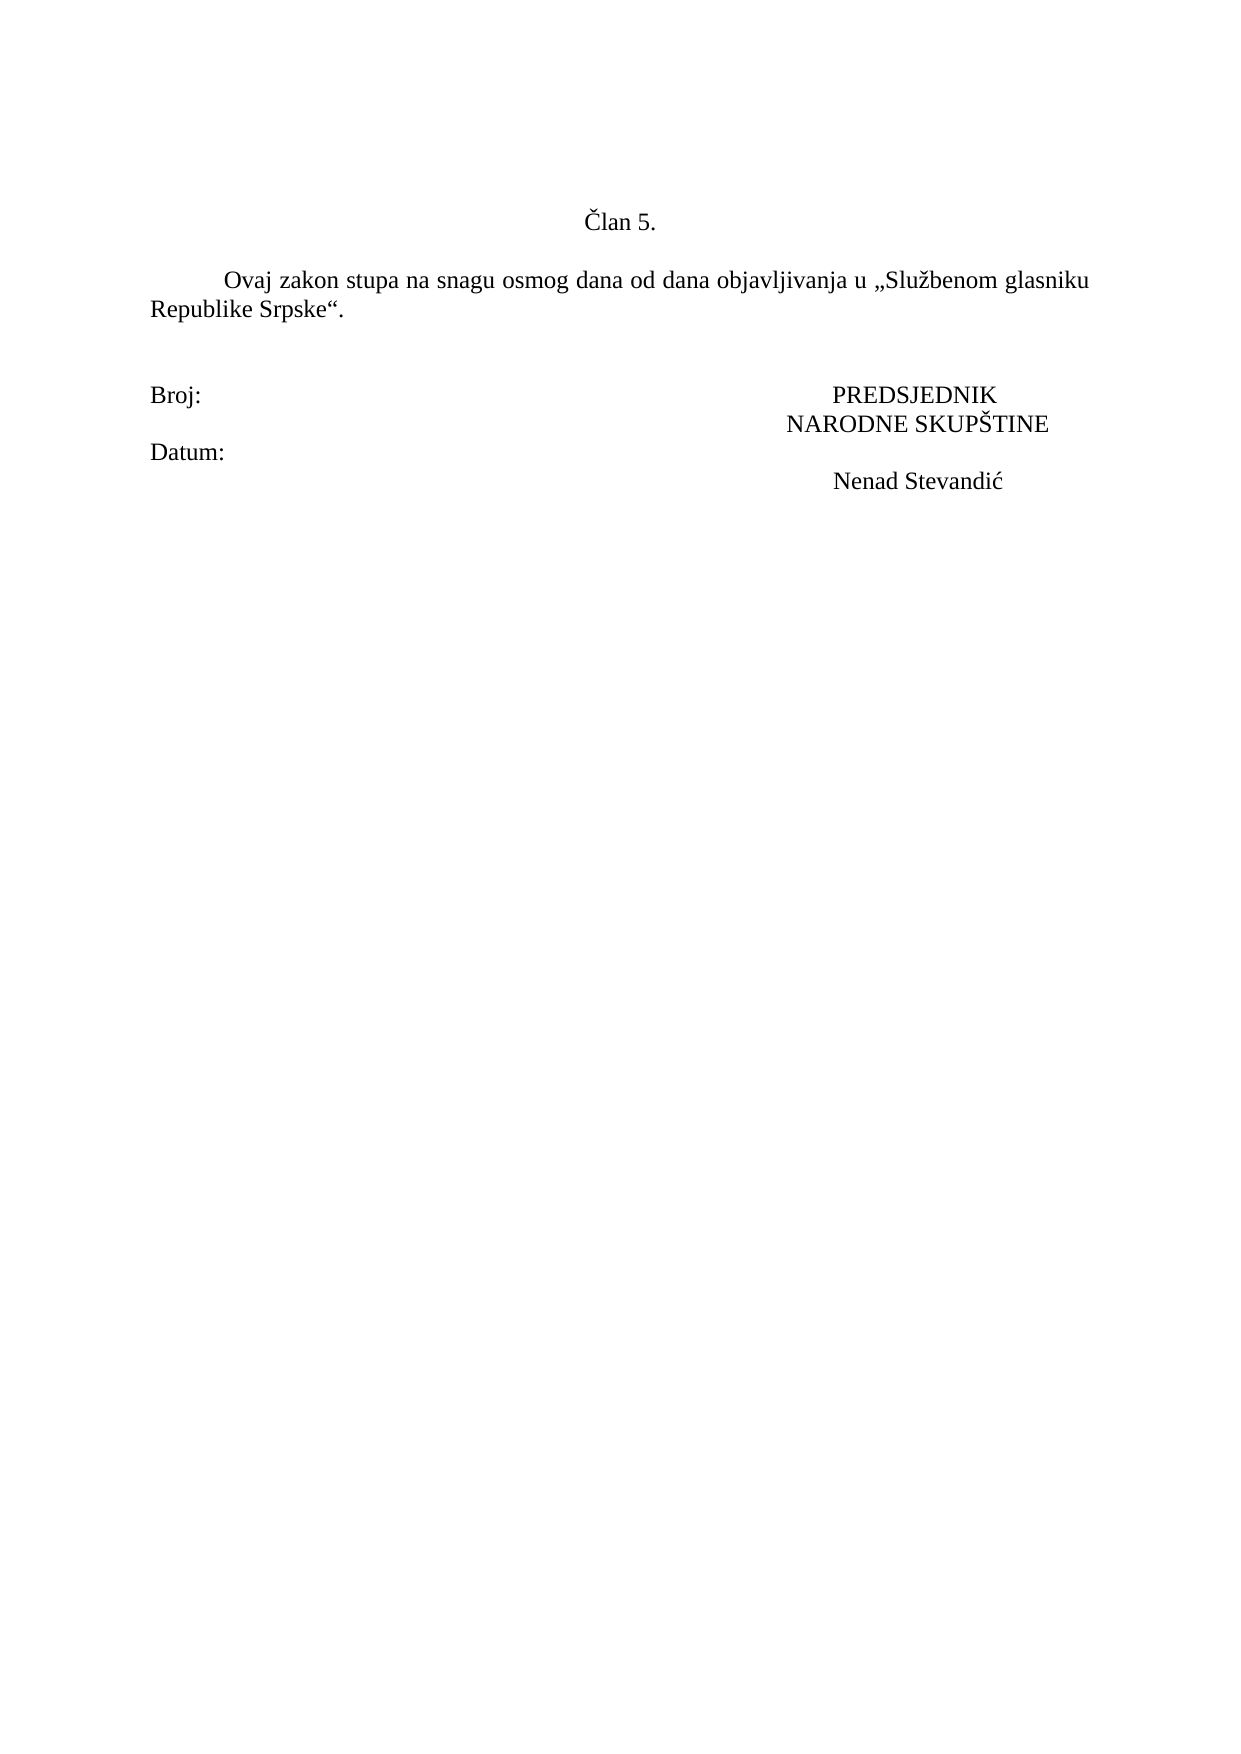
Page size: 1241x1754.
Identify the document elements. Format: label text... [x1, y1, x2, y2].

text Nenad Stevandić [150, 466, 1090, 495]
text Datum: [150, 437, 1090, 466]
text Ovaj zakon stupa na snagu osmog dana od dana objavljivanja u „Službenom glasniku Republike Srpske“. [150, 265, 1090, 322]
text Broj: PREDSJEDNIK [150, 380, 1090, 409]
text NARODNE SKUPŠTINE [150, 409, 1090, 437]
text Član 5. [150, 207, 1090, 236]
